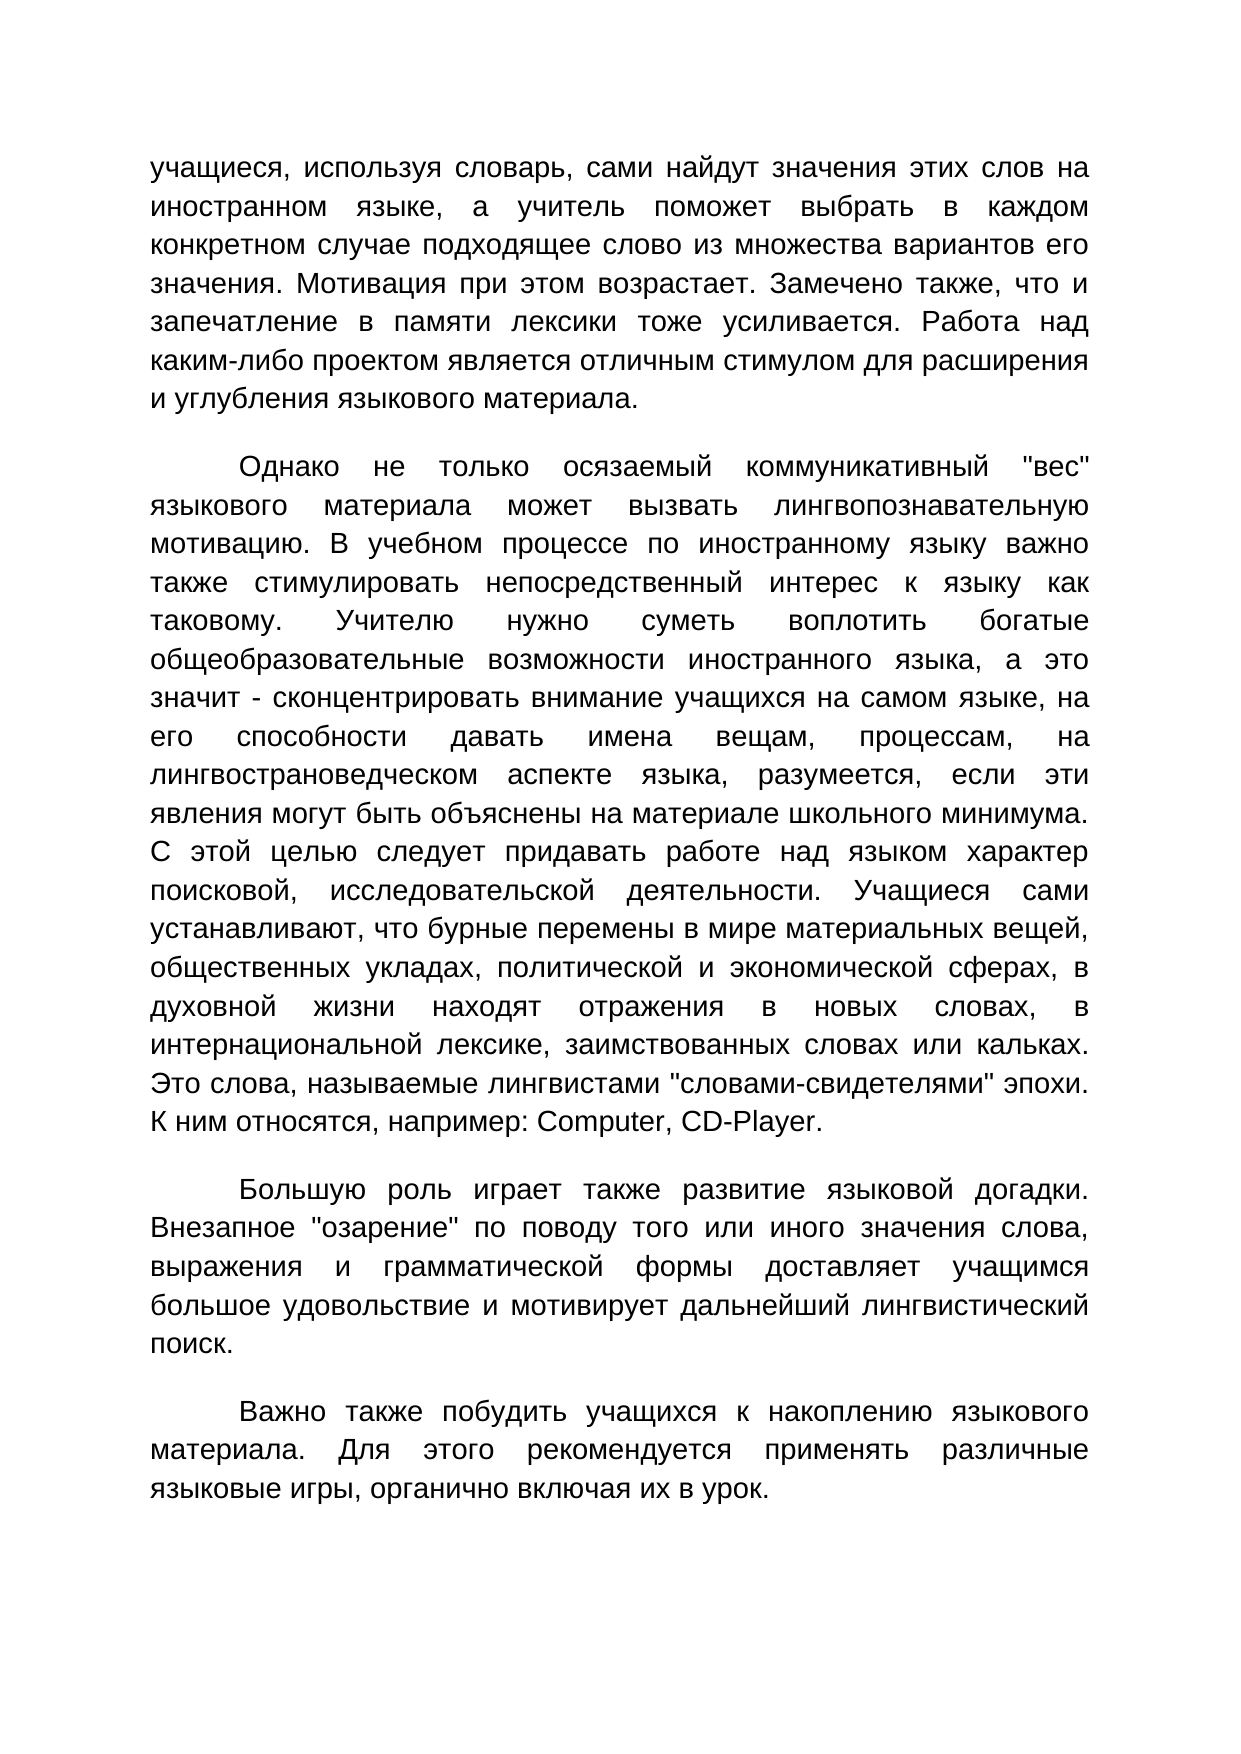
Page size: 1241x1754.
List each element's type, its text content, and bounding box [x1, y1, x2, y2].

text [150, 150, 1090, 415]
text Важно также побудить учащихся к накоплению языкового материала. Для этого рекомендуется применять различные языковые игры, органично включая их в урок. [150, 1394, 1090, 1504]
text Большую роль играет также развитие языковой догадки. Внезапное "озарение" по поводу того или иного значения слова, выражения и грамматической формы доставляет учащимся большое удовольствие и мотивирует дальнейший лингвистический поиск. [150, 1172, 1090, 1359]
text Однако не только осязаемый коммуникативный "вес" языкового материала может вызвать лингвопознавательную мотивацию. В учебном процессе по иностранному языку важно также стимулировать непосредственный интерес к языку как таковому. Учителю нужно суметь воплотить богатые общеобразовательные возможности иностранного языка, а это значит - сконцентрировать внимание учащихся на самом языке, на его способности давать имена вещам, процессам, на лингвострановедческом аспекте языка, разумеется, если эти явления могут быть объяснены на материале школьного минимума. С этой целью следует придавать работе над языком характер поисковой, исследовательской деятельности. Учащиеся сами устанавливают, что бурные перемены в мире материальных вещей, общественных укладах, политической и экономической сферах, в духовной жизни находят отражения в новых словах, в интернациональной лексике, заимствованных словах или кальках. Это слова, называемые лингвистами "словами-свидетелями" эпохи. К ним относятся, например: Computer, CD-Player. [150, 449, 1090, 1138]
